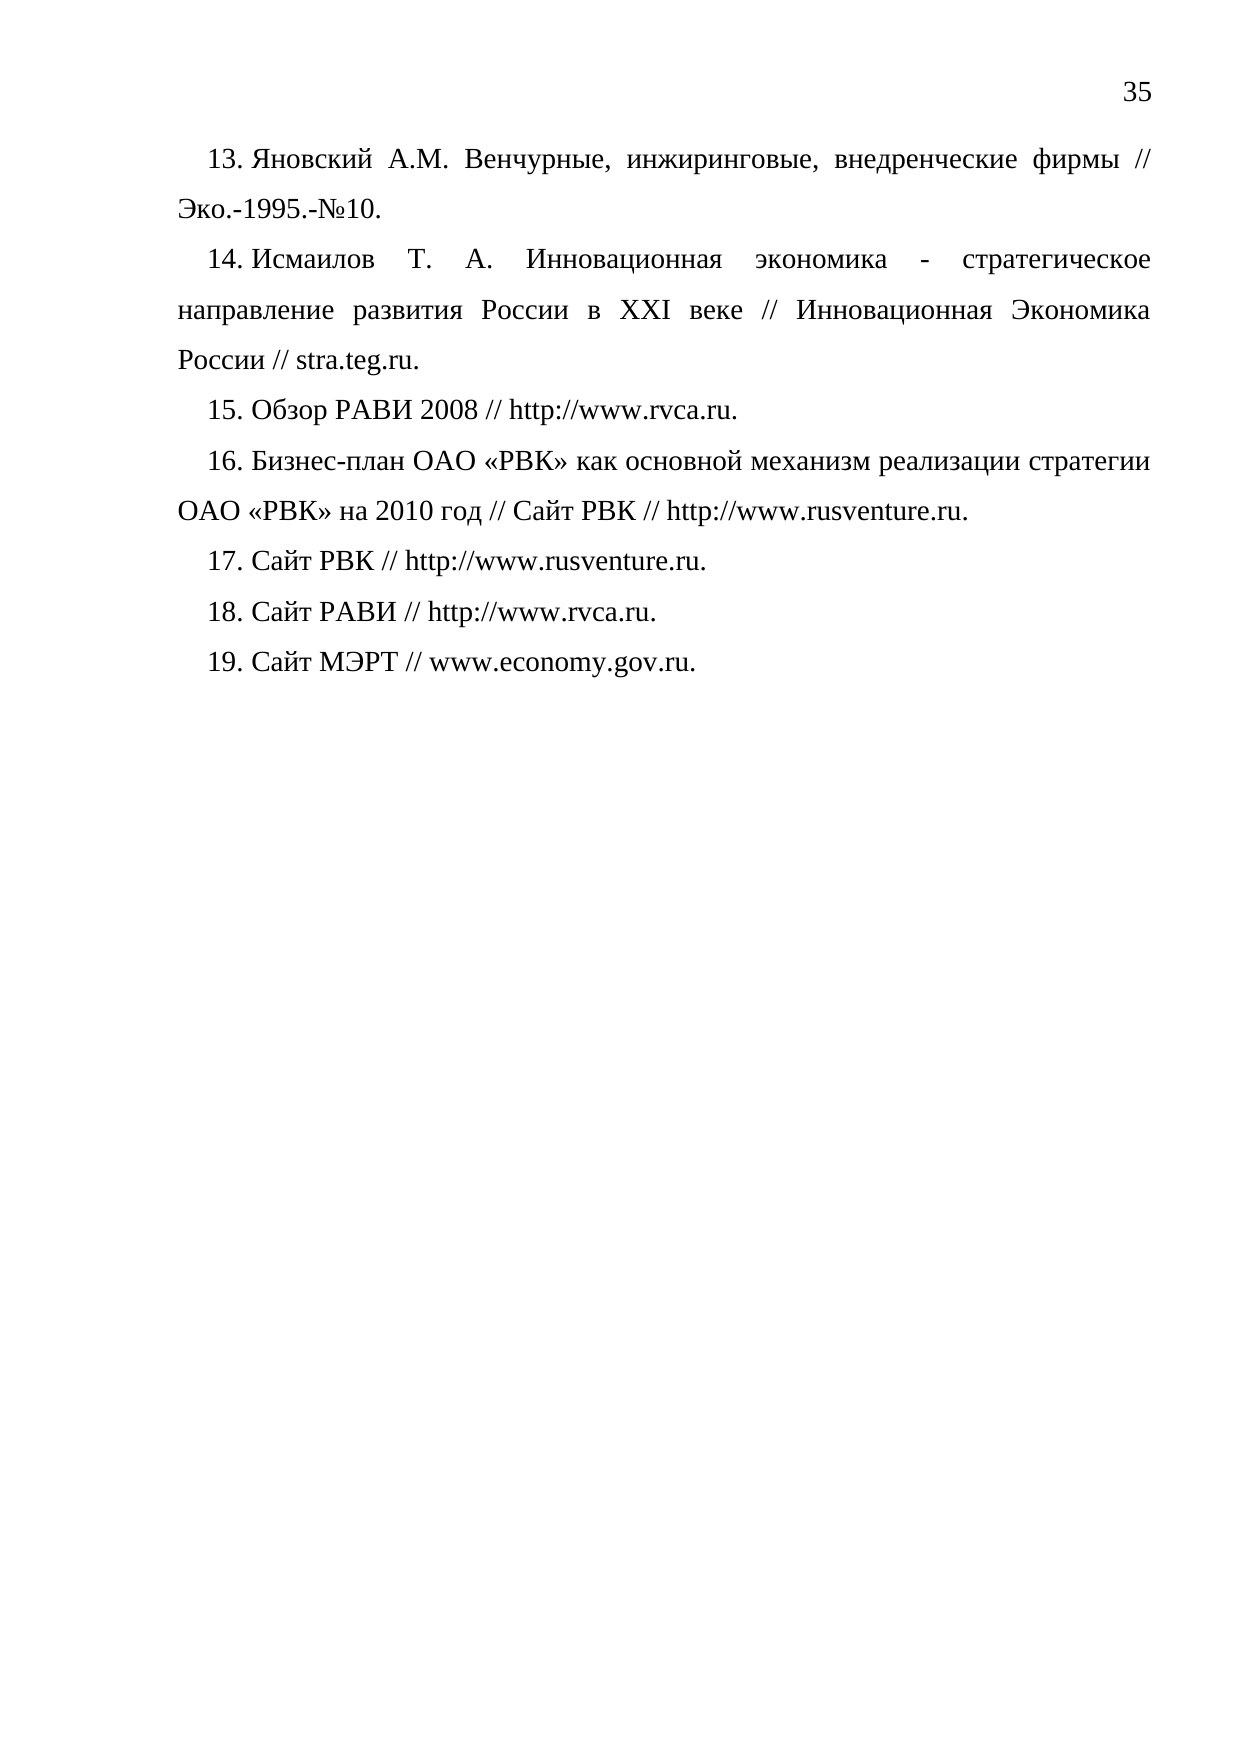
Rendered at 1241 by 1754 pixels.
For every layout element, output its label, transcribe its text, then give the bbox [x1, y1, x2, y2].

list Яновский А.М. Венчурные, инжиринговые, внедренческие фирмы // Эко.-1995.-№10. [177, 141, 1152, 225]
list Бизнес-план ОАО «РВК» как основной механизм реализации стратегии ОАО «РВК» на 2010 год // Сайт РВК // http://www.rusventure.ru. [177, 443, 1152, 527]
list Сайт РАВИ // http://www.rvca.ru. [177, 594, 1152, 627]
list Исмаилов Т. А. Инновационная экономика - стратегическое направление развития России в XXI веке // Инновационная Экономика России // stra.teg.ru. [177, 241, 1152, 376]
list Обзор РАВИ 2008 // http://www.rvca.ru. [177, 392, 1152, 426]
list Сайт МЭРТ // www.economy.gov.ru. [177, 644, 1152, 677]
list Сайт РВК // http://www.rusventure.ru. [177, 543, 1152, 577]
